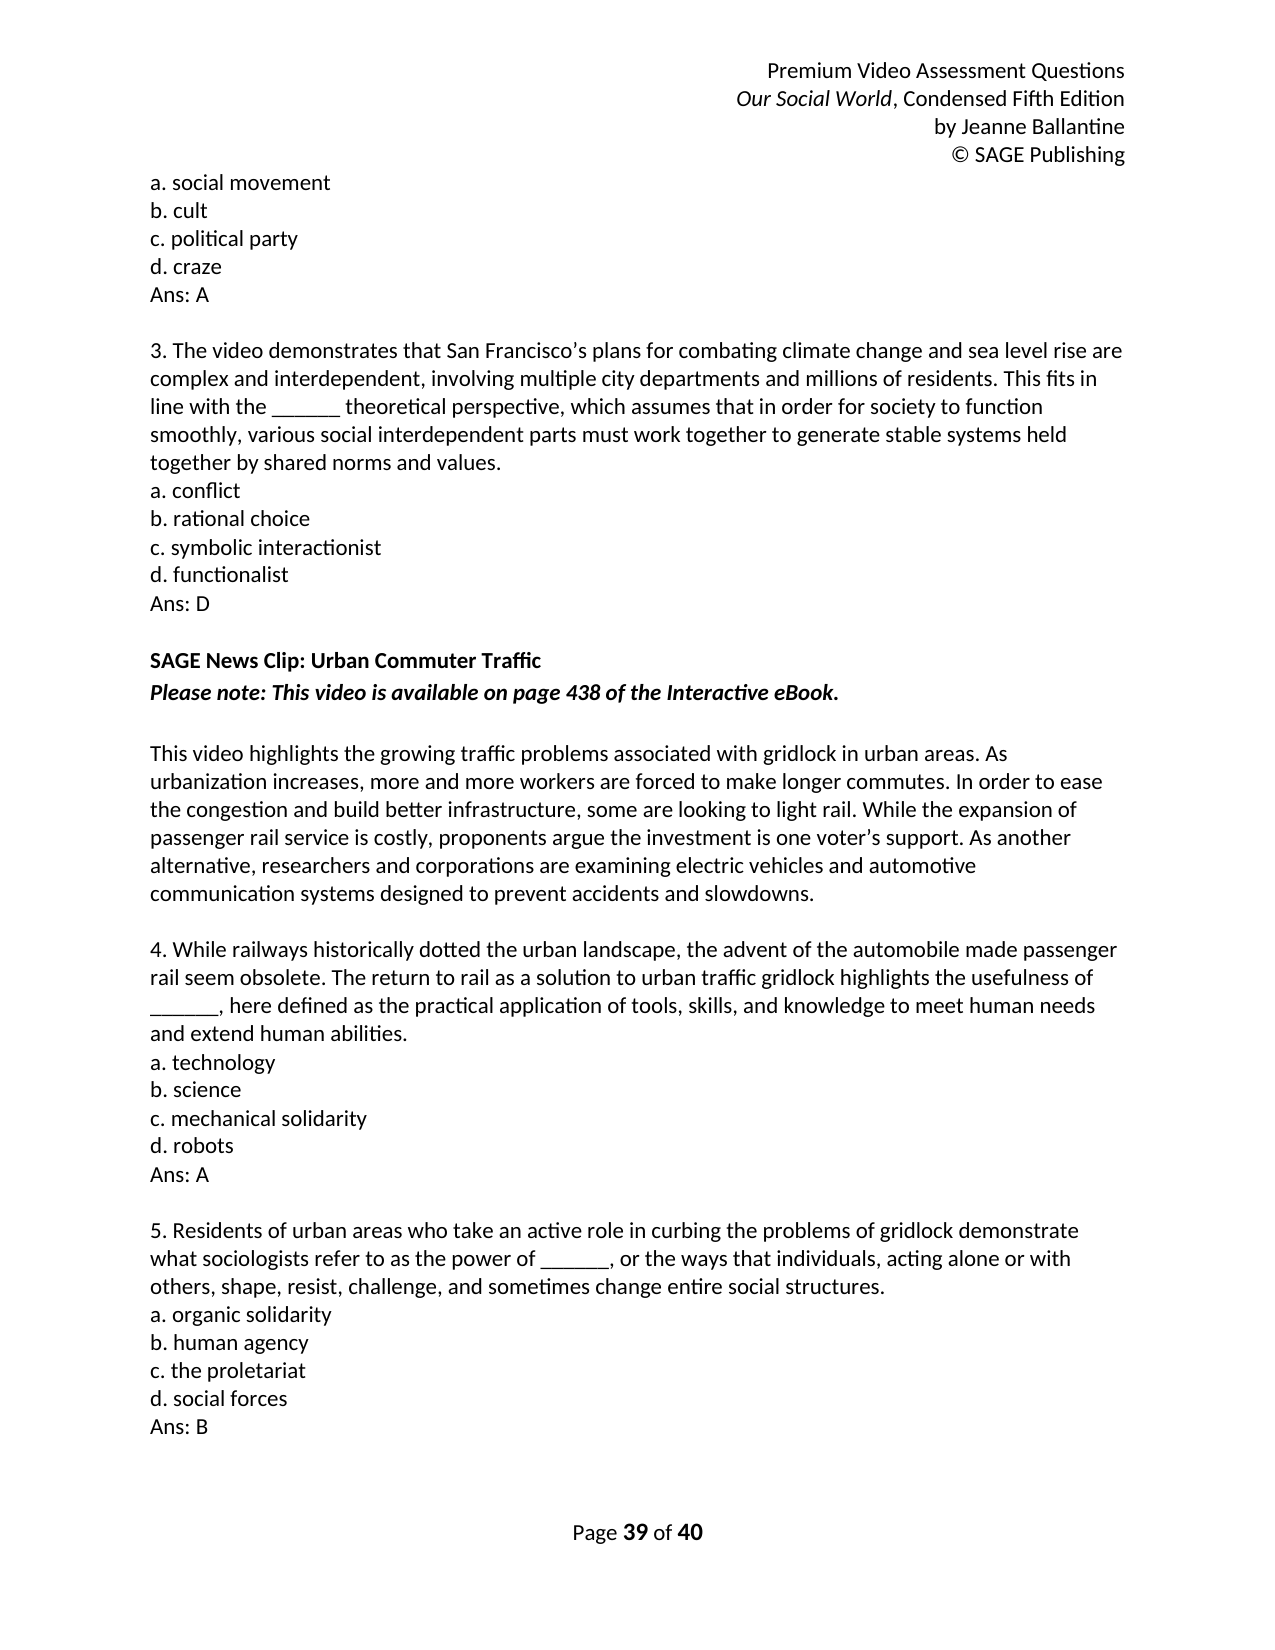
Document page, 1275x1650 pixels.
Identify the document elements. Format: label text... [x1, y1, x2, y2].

text This video highlights the growing traffic problems associated with gridlock in urban areas. As urbanization increases, more and more workers are forced to make longer commutes. In order to ease the congestion and build better infrastructure, some are looking to light rail. While the expansion of passenger rail service is costly, proponents argue the investment is one voter’s support. As another alternative, researchers and corporations are examining electric vehicles and automotive communication systems designed to prevent accidents and slowdowns. [150, 739, 1125, 907]
text b. human agency [150, 1328, 1125, 1356]
text Ans: A [150, 1160, 1125, 1188]
text c. symbolic interactionist [150, 533, 1125, 561]
text a. social movement [150, 168, 1125, 196]
text b. rational choice [150, 504, 1125, 533]
text d. social forces [150, 1384, 1125, 1412]
text Ans: D [150, 589, 1125, 617]
text a. organic solidarity [150, 1300, 1125, 1328]
text d. robots [150, 1132, 1125, 1160]
text 3. The video demonstrates that San Francisco’s plans for combating climate change and sea level rise are complex and interdependent, involving multiple city departments and millions of residents. This fits in line with the ______ theoretical perspective, which assumes that in order for society to function smoothly, various social interdependent parts must work together to generate stable systems held together by shared norms and values. [150, 336, 1125, 477]
text b. science [150, 1076, 1125, 1104]
text 5. Residents of urban areas who take an active role in curbing the problems of gridlock demonstrate what sociologists refer to as the power of ______, or the ways that individuals, acting alone or with others, shape, resist, challenge, and sometimes change entire social structures. [150, 1216, 1125, 1300]
text a. technology [150, 1048, 1125, 1076]
text Ans: B [150, 1412, 1125, 1440]
text c. mechanical solidarity [150, 1104, 1125, 1132]
text a. conflict [150, 477, 1125, 504]
text d. craze [150, 252, 1125, 280]
text d. functionalist [150, 561, 1125, 589]
text c. political party [150, 224, 1125, 252]
text 4. While railways historically dotted the urban landscape, the advent of the automobile made passenger rail seem obsolete. The return to rail as a solution to urban traffic gridlock highlights the usefulness of ______, here defined as the practical application of tools, skills, and knowledge to meet human needs and extend human abilities. [150, 936, 1125, 1048]
text SAGE News Clip: Urban Commuter Traffic Please note: This video is available on page 438 of the Interactive eBook. [150, 646, 1125, 706]
text b. cult [150, 196, 1125, 224]
text c. the proletariat [150, 1356, 1125, 1384]
text Ans: A [150, 280, 1125, 308]
